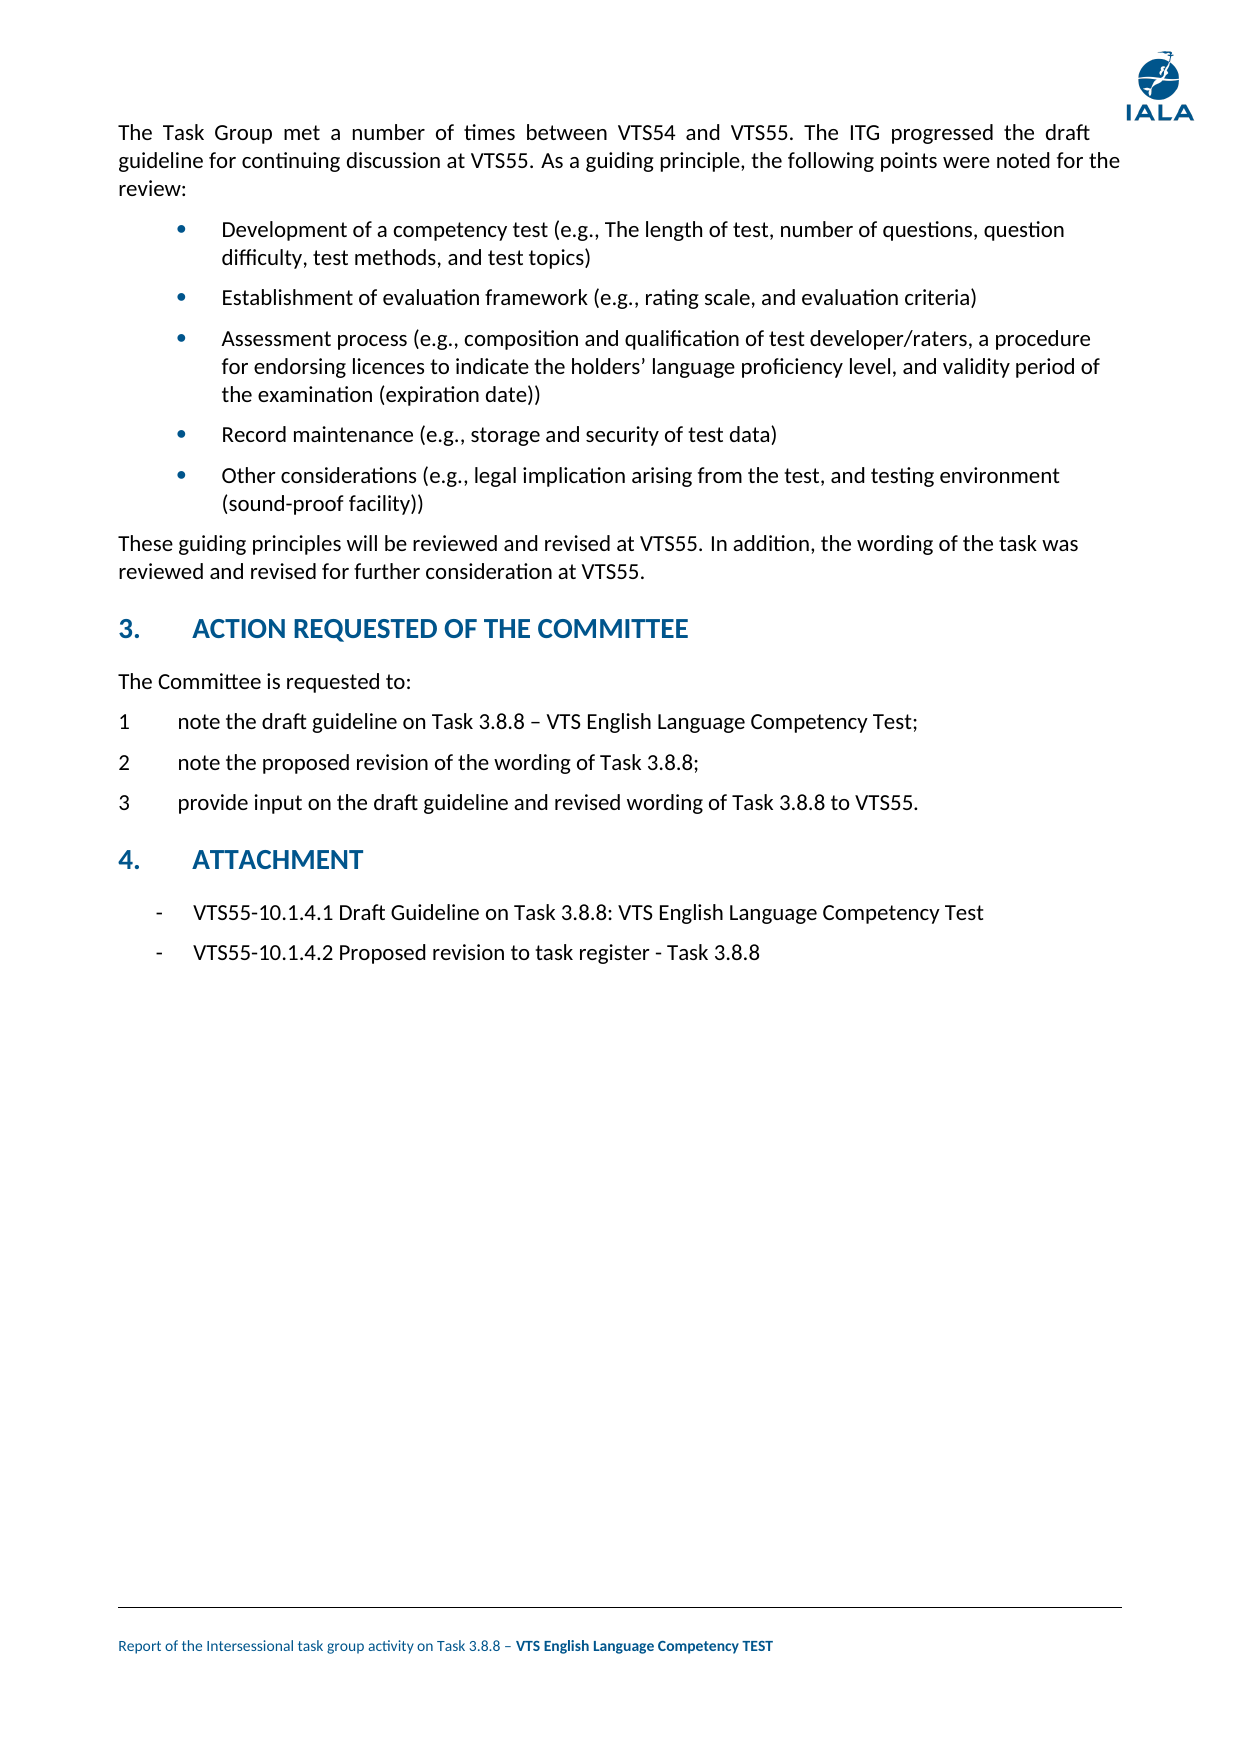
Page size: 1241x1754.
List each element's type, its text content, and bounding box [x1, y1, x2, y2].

list note the proposed revision of the wording of Task 3.8.8; [118, 748, 1122, 776]
list VTS55-10.1.4.2 Proposed revision to task register - Task 3.8.8 [156, 938, 1122, 966]
subtitle attachment [118, 841, 1122, 877]
text The Task Group met a number of times between VTS54 and VTS55. The ITG progressed the draft guideline for continuing discussion at VTS55. As a guiding principle, the following points were noted for the review: [118, 118, 1122, 202]
list provide input on the draft guideline and revised wording of Task 3.8.8 to VTS55. [118, 788, 1122, 816]
text Assessment process (e.g., composition and qualification of test developer/raters, a procedure for endorsing licences to indicate the holders’ language proficiency level, and validity period of the examination (expiration date)) [177, 324, 1122, 408]
text The Committee is requested to: [118, 667, 1122, 695]
text Development of a competency test (e.g., The length of test, number of questions, question difficulty, test methods, and test topics) [177, 215, 1122, 271]
list These guiding principles will be reviewed and revised at VTS55. In addition, the wording of the task was reviewed and revised for further consideration at VTS55. [118, 529, 1122, 585]
text Other considerations (e.g., legal implication arising from the test, and testing environment (sound-proof facility)) [177, 461, 1122, 517]
picture [1111, 43, 1206, 136]
list note the draft guideline on Task 3.8.8 – VTS English Language Competency Test; [118, 707, 1122, 735]
list VTS55-10.1.4.1 Draft Guideline on Task 3.8.8: VTS English Language Competency Test [156, 898, 1122, 926]
text Establishment of evaluation framework (e.g., rating scale, and evaluation criteria) [177, 283, 1122, 311]
subtitle Action requested of the Committee [118, 610, 1122, 646]
text Record maintenance (e.g., storage and security of test data) [177, 420, 1122, 448]
